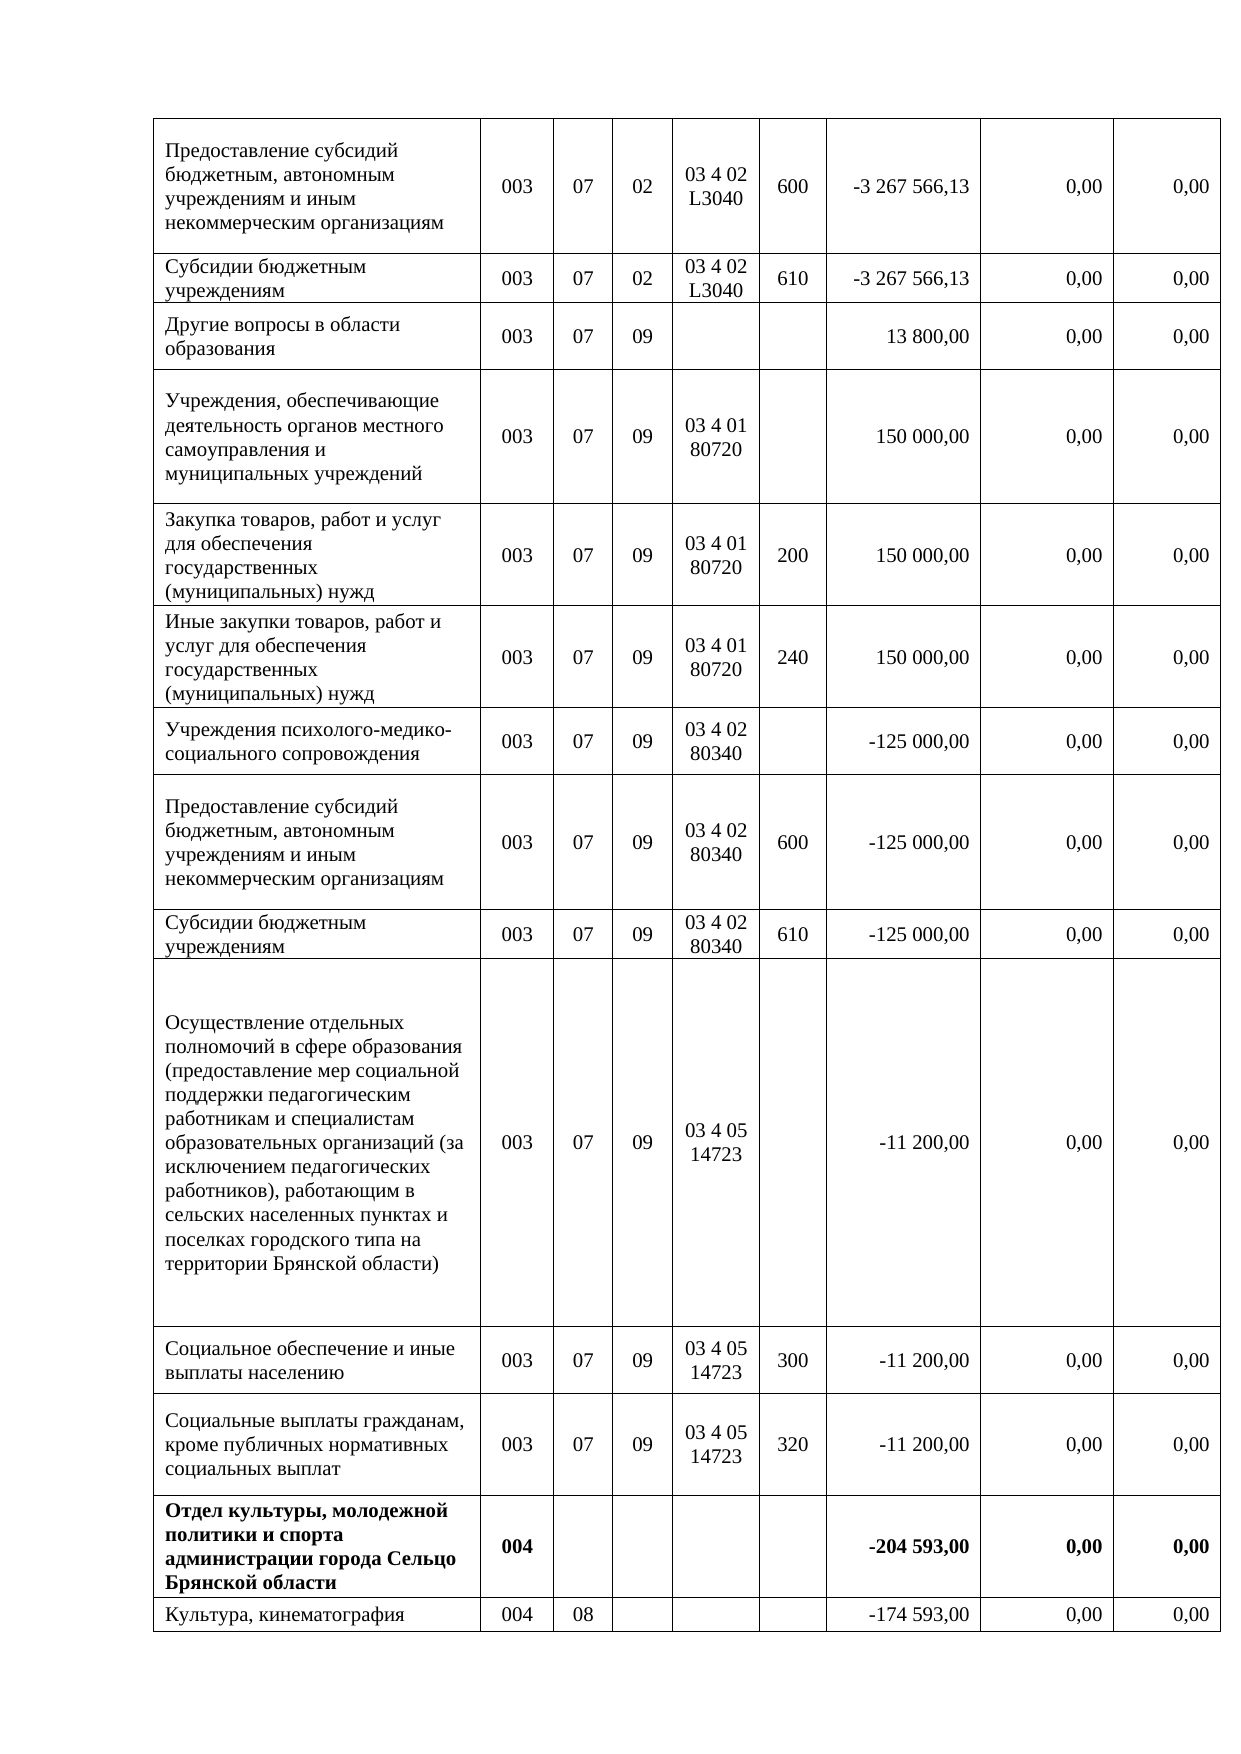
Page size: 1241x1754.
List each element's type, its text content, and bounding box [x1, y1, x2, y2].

table_cell Культура, кинематография [154, 1598, 480, 1631]
table_cell Социальные выплаты гражданам, кроме публичных нормативных социальных выплат [154, 1394, 480, 1495]
table_cell 003 [481, 254, 553, 302]
table_cell -3 267 566,13 [827, 119, 980, 252]
table_cell 003 [481, 119, 553, 252]
table_cell Социальное обеспечение и иные выплаты населению [154, 1327, 480, 1393]
table_cell 003 [481, 775, 553, 909]
table_cell 02 [613, 119, 672, 252]
table_cell -174 593,00 [827, 1598, 980, 1631]
table_cell 0,00 [981, 775, 1113, 909]
table_cell 150 000,00 [827, 370, 980, 503]
table_cell 02 [613, 254, 672, 302]
table_cell 03 4 01 80720 [673, 606, 759, 707]
table_cell 0,00 [981, 504, 1113, 605]
table_cell 004 [481, 1496, 553, 1597]
table_cell 07 [554, 959, 612, 1326]
table_cell 300 [760, 1327, 826, 1393]
table_cell 08 [554, 1598, 612, 1631]
table_cell 0,00 [1114, 370, 1220, 503]
table_cell 07 [554, 606, 612, 707]
table_cell 07 [554, 119, 612, 252]
table_cell 0,00 [981, 708, 1113, 774]
table_cell 004 [481, 1598, 553, 1631]
table_cell -11 200,00 [827, 959, 980, 1326]
table_cell 07 [554, 1327, 612, 1393]
table_cell 09 [613, 910, 672, 958]
table_cell 03 4 05 14723 [673, 1327, 759, 1393]
table_cell 0,00 [981, 910, 1113, 958]
table_cell 0,00 [981, 1394, 1113, 1495]
table_cell 0,00 [1114, 959, 1220, 1326]
table_cell 03 4 02 L3040 [673, 254, 759, 302]
table_cell 09 [613, 303, 672, 369]
table_cell -204 593,00 [827, 1496, 980, 1597]
table_cell 0,00 [1114, 1394, 1220, 1495]
table_cell [760, 708, 826, 774]
table_cell -125 000,00 [827, 910, 980, 958]
table_cell 0,00 [1114, 1496, 1220, 1597]
table_cell 07 [554, 370, 612, 503]
table_cell 0,00 [1114, 504, 1220, 605]
table_cell 150 000,00 [827, 606, 980, 707]
table_cell 09 [613, 775, 672, 909]
table_cell 0,00 [981, 303, 1113, 369]
table_cell [760, 370, 826, 503]
table_cell 0,00 [981, 959, 1113, 1326]
table_cell Иные закупки товаров, работ и услуг для обеспечения государственных (муниципальных) нужд [154, 606, 480, 707]
table_cell -11 200,00 [827, 1394, 980, 1495]
table_cell 003 [481, 303, 553, 369]
table_cell 03 4 01 80720 [673, 370, 759, 503]
table_cell 09 [613, 606, 672, 707]
table_cell 0,00 [981, 254, 1113, 302]
table_cell 003 [481, 959, 553, 1326]
table_cell 07 [554, 910, 612, 958]
table_cell 0,00 [981, 606, 1113, 707]
table_cell [673, 1598, 759, 1631]
table_cell 07 [554, 775, 612, 909]
table_cell 003 [481, 370, 553, 503]
table_cell 13 800,00 [827, 303, 980, 369]
table_cell 003 [481, 1394, 553, 1495]
table_cell 09 [613, 708, 672, 774]
table_cell 0,00 [1114, 303, 1220, 369]
table_cell 07 [554, 303, 612, 369]
table_cell 03 4 02 80340 [673, 775, 759, 909]
table_cell 003 [481, 708, 553, 774]
table_cell 03 4 02 80340 [673, 910, 759, 958]
table_cell [760, 303, 826, 369]
table_cell Субсидии бюджетным учреждениям [154, 254, 480, 302]
table_cell Субсидии бюджетным учреждениям [154, 910, 480, 958]
table_cell 150 000,00 [827, 504, 980, 605]
table_cell [554, 1496, 612, 1597]
table_cell 0,00 [1114, 606, 1220, 707]
table_cell [760, 1598, 826, 1631]
table_cell 07 [554, 254, 612, 302]
table_cell 09 [613, 959, 672, 1326]
table_cell 03 4 02 L3040 [673, 119, 759, 252]
table_cell 610 [760, 910, 826, 958]
table_cell 09 [613, 1327, 672, 1393]
table_cell 0,00 [981, 1327, 1113, 1393]
table_cell 03 4 05 14723 [673, 959, 759, 1326]
table_cell 600 [760, 119, 826, 252]
table_cell 610 [760, 254, 826, 302]
table_cell 03 4 05 14723 [673, 1394, 759, 1495]
table_cell 003 [481, 504, 553, 605]
table_cell 03 4 02 80340 [673, 708, 759, 774]
table_cell 0,00 [981, 1598, 1113, 1631]
table_cell [673, 303, 759, 369]
table_cell [760, 959, 826, 1326]
table_cell [613, 1496, 672, 1597]
table_cell 03 4 01 80720 [673, 504, 759, 605]
table_cell 09 [613, 1394, 672, 1495]
table_cell 003 [481, 606, 553, 707]
table_cell -125 000,00 [827, 708, 980, 774]
table_cell 07 [554, 1394, 612, 1495]
table_cell 003 [481, 910, 553, 958]
table_cell Отдел культуры, молодежной политики и спорта администрации города Сельцо Брянской области [154, 1496, 480, 1597]
table_cell [673, 1496, 759, 1597]
table_cell 0,00 [981, 1496, 1113, 1597]
table_cell -3 267 566,13 [827, 254, 980, 302]
table_cell 600 [760, 775, 826, 909]
table_cell 200 [760, 504, 826, 605]
table_cell Другие вопросы в области образования [154, 303, 480, 369]
table_cell 07 [554, 504, 612, 605]
table_cell Учреждения психолого-медико-социального сопровождения [154, 708, 480, 774]
table_cell 0,00 [981, 119, 1113, 252]
table_cell 0,00 [1114, 775, 1220, 909]
table_cell [613, 1598, 672, 1631]
table_cell [760, 1496, 826, 1597]
table_cell 09 [613, 370, 672, 503]
table_cell 003 [481, 1327, 553, 1393]
table_cell -11 200,00 [827, 1327, 980, 1393]
table_cell 0,00 [1114, 254, 1220, 302]
table_cell 0,00 [1114, 1327, 1220, 1393]
table_cell 240 [760, 606, 826, 707]
table_cell 0,00 [1114, 1598, 1220, 1631]
table_cell Учреждения, обеспечивающие деятельность органов местного самоуправления и муниципальных учреждений [154, 370, 480, 503]
table_cell 0,00 [1114, 119, 1220, 252]
table_cell Предоставление субсидий бюджетным, автономным учреждениям и иным некоммерческим организациям [154, 775, 480, 909]
table_cell 0,00 [1114, 910, 1220, 958]
table_cell 320 [760, 1394, 826, 1495]
table_cell 0,00 [981, 370, 1113, 503]
table_cell 07 [554, 708, 612, 774]
table_cell 09 [613, 504, 672, 605]
table_cell 0,00 [1114, 708, 1220, 774]
table_cell Закупка товаров, работ и услуг для обеспечения государственных (муниципальных) нужд [154, 504, 480, 605]
table_cell Осуществление отдельных полномочий в сфере образования (предоставление мер социальной поддержки педагогическим работникам и специалистам образовательных организаций (за исключением педагогических работников), работающим в сельских населенных пунктах и поселках городского типа на территории Брянской области) [154, 959, 480, 1326]
table_cell Предоставление субсидий бюджетным, автономным учреждениям и иным некоммерческим организациям [154, 119, 480, 252]
table_cell -125 000,00 [827, 775, 980, 909]
